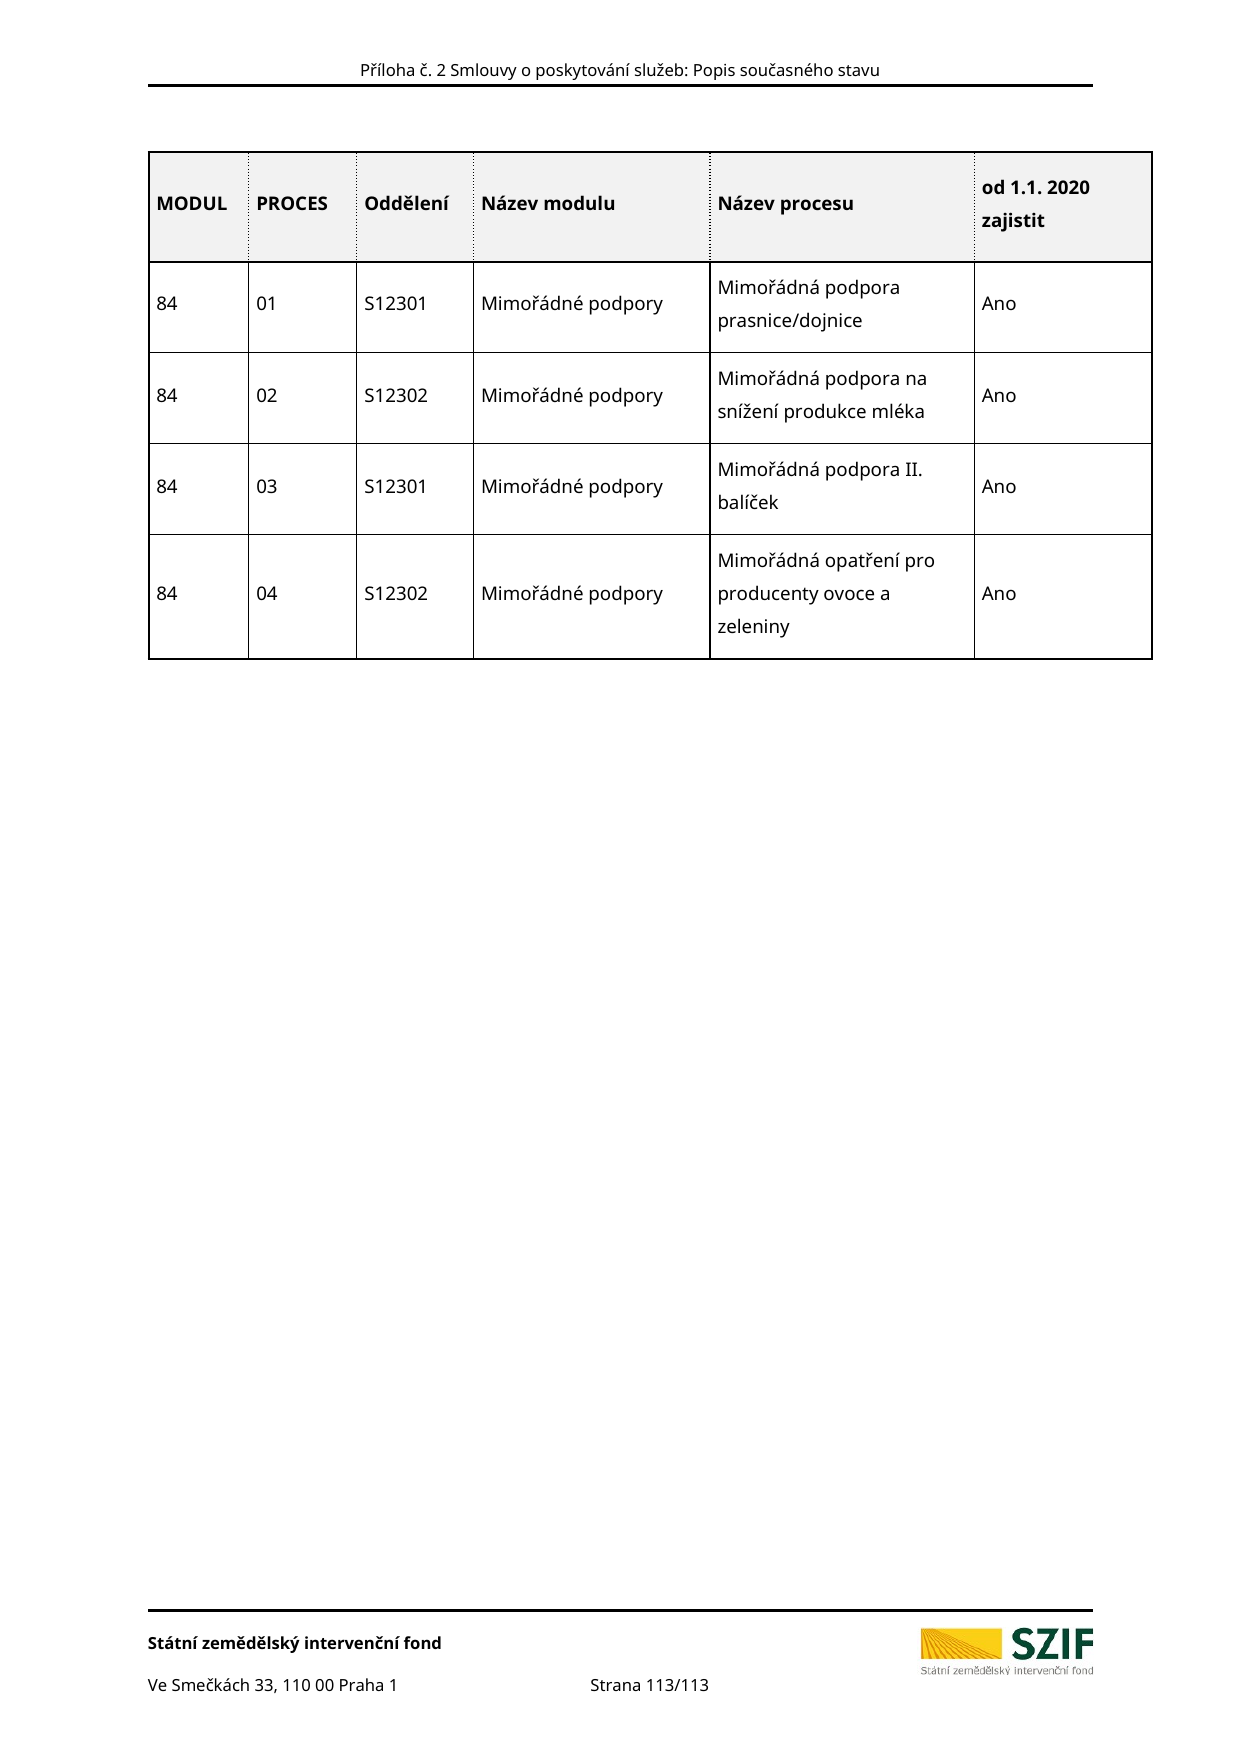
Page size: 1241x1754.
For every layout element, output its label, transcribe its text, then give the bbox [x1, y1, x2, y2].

table_cell S12302 [357, 353, 473, 443]
table_cell Ano [975, 263, 1151, 352]
table_cell 03 [249, 444, 356, 534]
table_cell S12301 [357, 444, 473, 534]
table_cell Mimořádné podpory [474, 263, 709, 352]
table_header Název procesu [710, 153, 974, 261]
table_cell Ano [975, 353, 1151, 443]
table_cell Mimořádné podpory [474, 444, 709, 534]
table_cell Ano [975, 444, 1151, 534]
table_cell Mimořádná podpora prasnice/dojnice [711, 263, 974, 352]
table_header Oddělení [357, 153, 473, 261]
table_cell 04 [249, 535, 356, 658]
table_cell Mimořádná opatření pro producenty ovoce a zeleniny [711, 535, 974, 658]
picture [917, 1627, 1095, 1675]
table_cell 84 [150, 444, 248, 534]
table_cell 84 [150, 535, 248, 658]
table_cell 02 [249, 353, 356, 443]
table_cell Mimořádná podpora na snížení produkce mléka [711, 353, 974, 443]
table_header Název modulu [474, 153, 710, 261]
table_cell 84 [150, 263, 248, 352]
table_header MODUL [150, 153, 249, 261]
table_cell S12301 [357, 263, 473, 352]
table_cell Mimořádná podpora II. balíček [711, 444, 974, 534]
table_header PROCES [249, 153, 357, 261]
table_cell Mimořádné podpory [474, 353, 709, 443]
table_cell 01 [249, 263, 356, 352]
table_cell Mimořádné podpory [474, 535, 709, 658]
table_cell S12302 [357, 535, 473, 658]
table_cell Ano [975, 535, 1151, 658]
table_header od 1.1. 2020 zajistit [974, 153, 1151, 261]
table_cell 84 [150, 353, 248, 443]
